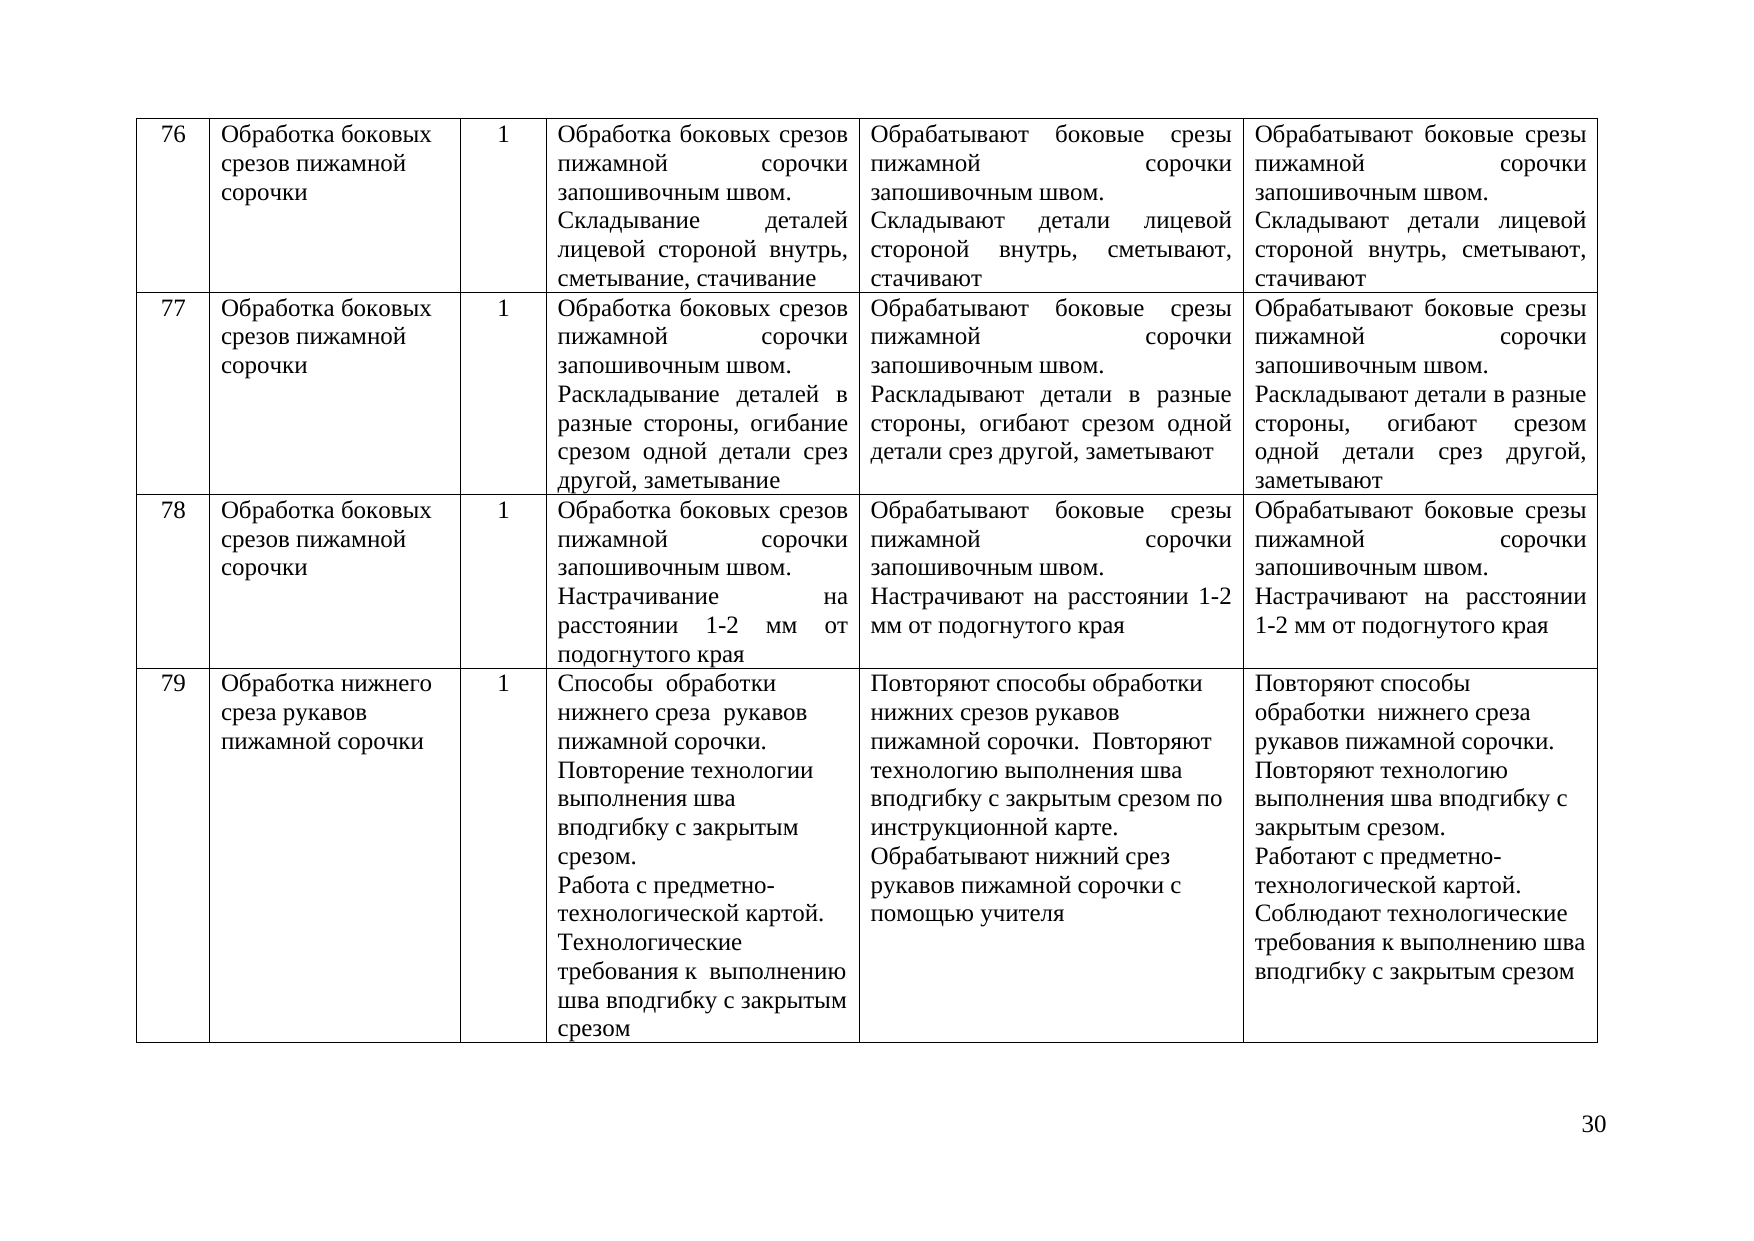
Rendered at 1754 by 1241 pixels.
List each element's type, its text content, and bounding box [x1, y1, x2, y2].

table_cell Повторяют способы обработки нижних срезов рукавов пижамной сорочки. Повторяют технологию выполнения шва вподгибку с закрытым срезом по инструкционной карте. Обрабатывают нижний срез рукавов пижамной сорочки с помощью учителя [860, 669, 1243, 1042]
table_header Обрабатывают боковые срезы пижамной сорочки запошивочным швом. Складывают детали лицевой стороной внутрь, сметывают, стачивают [860, 119, 1243, 292]
table_cell 1 [461, 293, 546, 494]
table_cell Обрабатывают боковые срезы пижамной сорочки запошивочным швом. Настрачивают на расстоянии 1-2 мм от подогнутого края [1244, 495, 1597, 667]
table_cell 77 [137, 293, 209, 494]
table_header 1 [461, 119, 546, 292]
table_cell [210, 669, 460, 1042]
table_cell 79 [137, 669, 209, 1042]
table_header 76 [137, 119, 209, 292]
table_cell 1 [461, 669, 546, 1042]
table_cell Обработка боковых срезов пижамной сорочки [210, 495, 460, 667]
table_header Обработка боковых срезов пижамной сорочки запошивочным швом. Складывание деталей лицевой стороной внутрь, сметывание, стачивание [547, 119, 859, 292]
table_cell Повторяют способы обработки нижнего среза рукавов пижамной сорочки. Повторяют технологию выполнения шва вподгибку с закрытым срезом. Работают с предметно-технологической картой. Соблюдают технологические требования к выполнению шва вподгибку с закрытым срезом [1244, 669, 1597, 1042]
table_cell 1 [461, 495, 546, 667]
table_header Обрабатывают боковые срезы пижамной сорочки запошивочным швом. Складывают детали лицевой стороной внутрь, сметывают, стачивают [1244, 119, 1597, 292]
table_cell Обрабатывают боковые срезы пижамной сорочки запошивочным швом. Раскладывают детали в разные стороны, огибают срезом одной детали срез другой, заметывают [1244, 293, 1597, 494]
table_cell Обрабатывают боковые срезы пижамной сорочки запошивочным швом. Раскладывают детали в разные стороны, огибают срезом одной детали срез другой, заметывают [860, 293, 1243, 494]
table_cell Обрабатывают боковые срезы пижамной сорочки запошивочным швом. Настрачивают на расстоянии 1-2 мм от подогнутого края [860, 495, 1243, 667]
table_cell Обработка боковых срезов пижамной сорочки запошивочным швом. Настрачивание на расстоянии 1-2 мм от подогнутого края [547, 495, 859, 667]
table_header Обработка боковых срезов пижамной сорочки [210, 119, 460, 292]
table_cell Обработка боковых срезов пижамной сорочки запошивочным швом. Раскладывание деталей в разные стороны, огибание срезом одной детали срез другой, заметывание [547, 293, 859, 494]
table_cell 78 [137, 495, 209, 667]
table_cell Способы обработки нижнего среза рукавов пижамной сорочки. Повторение технологии выполнения шва вподгибку с закрытым срезом. Работа с предметно-технологической картой. Технологические требования к выполнению шва вподгибку с закрытым срезом [547, 669, 859, 1042]
table_cell Обработка боковых срезов пижамной сорочки [210, 293, 460, 494]
